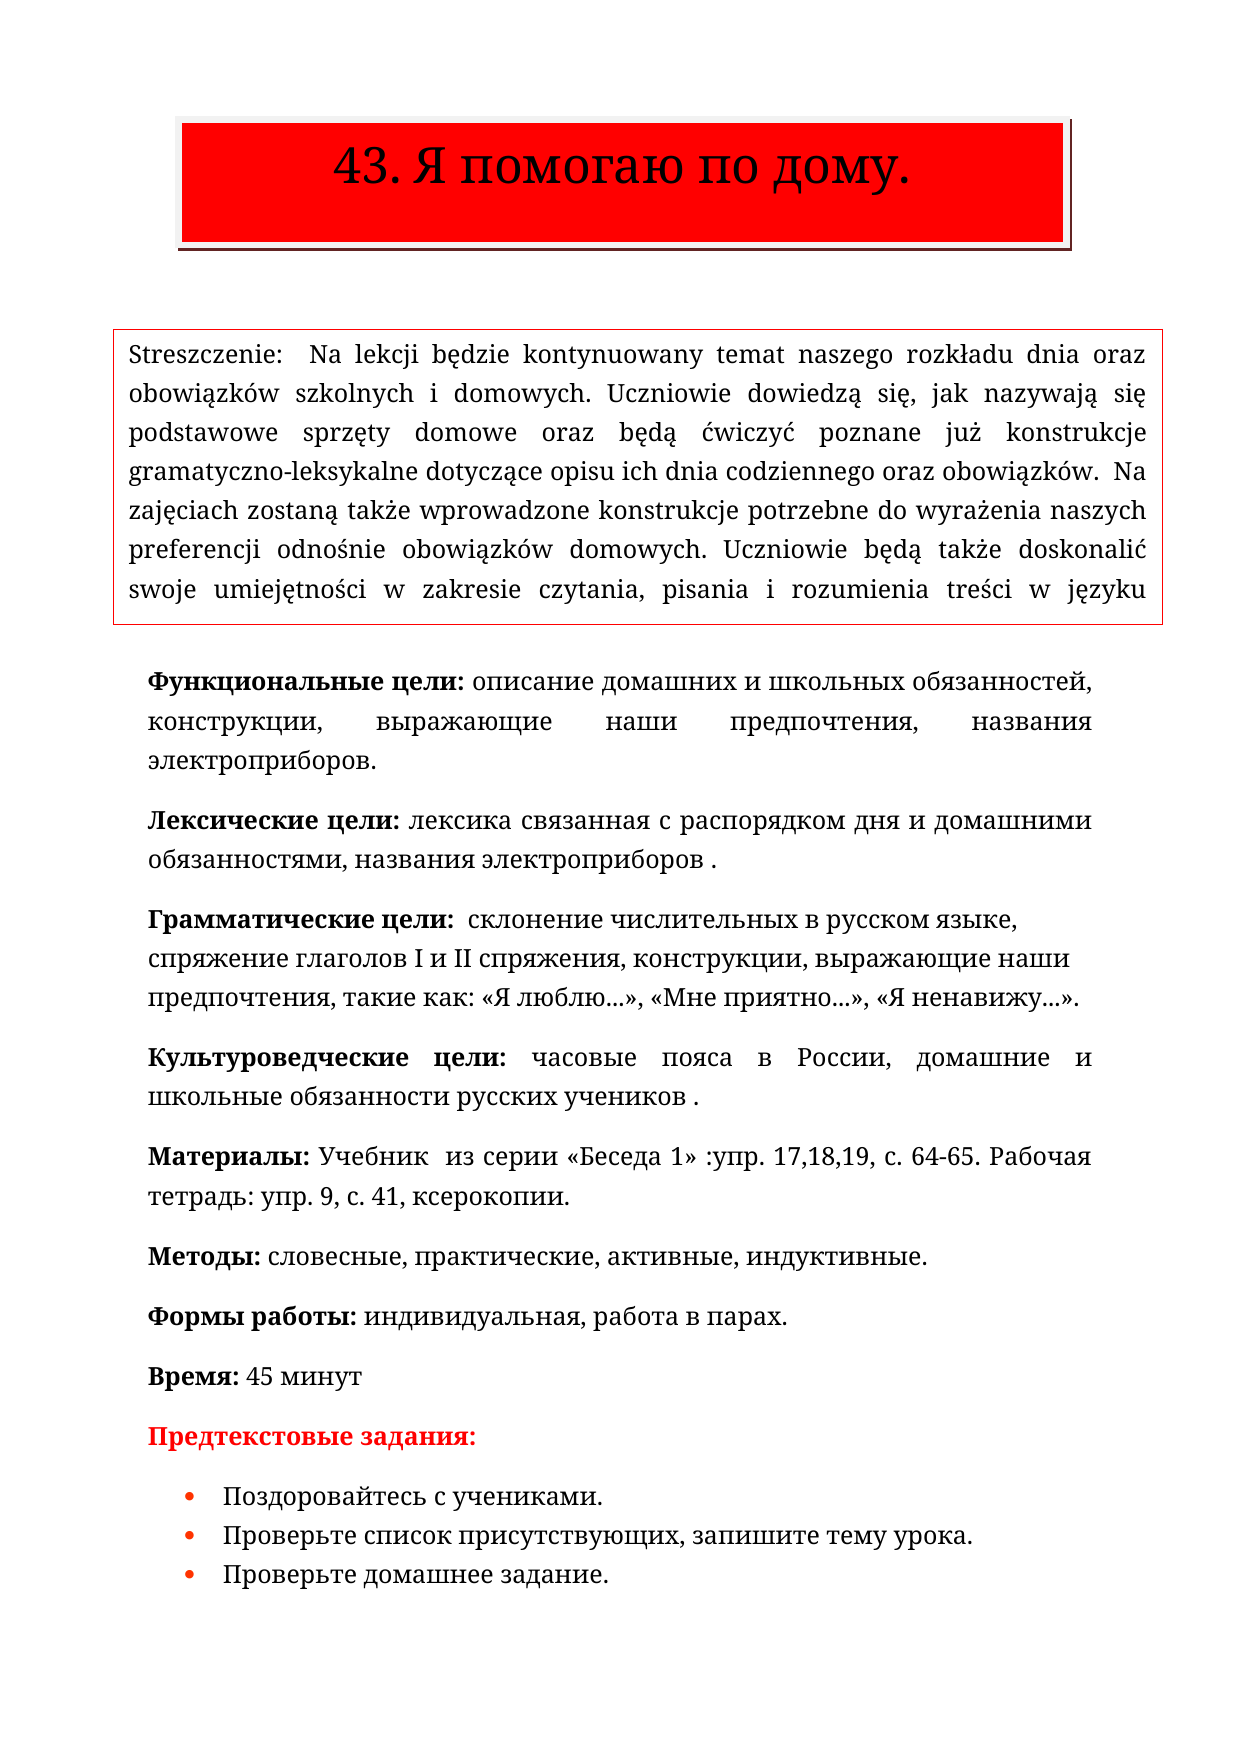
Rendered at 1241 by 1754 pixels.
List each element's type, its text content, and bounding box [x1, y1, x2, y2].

text Время: 45 минут [148, 1358, 1093, 1392]
text Функциональные цели: описание домашних и школьных обязанностей, конструкции, выражающие наши предпочтения, названия электроприборов. [148, 625, 1093, 776]
text Формы работы: индивидуальная, работа в парах. [148, 1298, 1093, 1332]
list Проверьте домашнее задание. [185, 1556, 1093, 1591]
text Лексические цели: лексика связанная с распорядком дня и домашними обязанностями, названия электроприборов . [148, 802, 1093, 876]
text Предтекстовые задания: [148, 1418, 1093, 1452]
text Культуроведческие цели: часовые пояса в России, домашние и школьные обязанности русских учеников . [148, 1040, 1093, 1113]
text Грамматические цели: склонение числительных в русском языке, спряжение глаголов I и II спряжения, конструкции, выражающие наши предпочтения, такие как: «Я люблю...», «Мне приятно...», «Я ненавижу...». [148, 901, 1093, 1014]
list Проверьте список присутствующих, запишите тему урока. [185, 1517, 1093, 1551]
text Методы: словесные, практические, активные, индуктивные. [148, 1238, 1093, 1272]
text Материалы: Учебник из серии «Беседа 1» :упр. 17,18,19, с. 64-65. Рабочая тетрадь: упр. 9, с. 41, ксерокопии. [148, 1139, 1093, 1212]
list Поздоровайтесь с учениками. [185, 1478, 1093, 1512]
